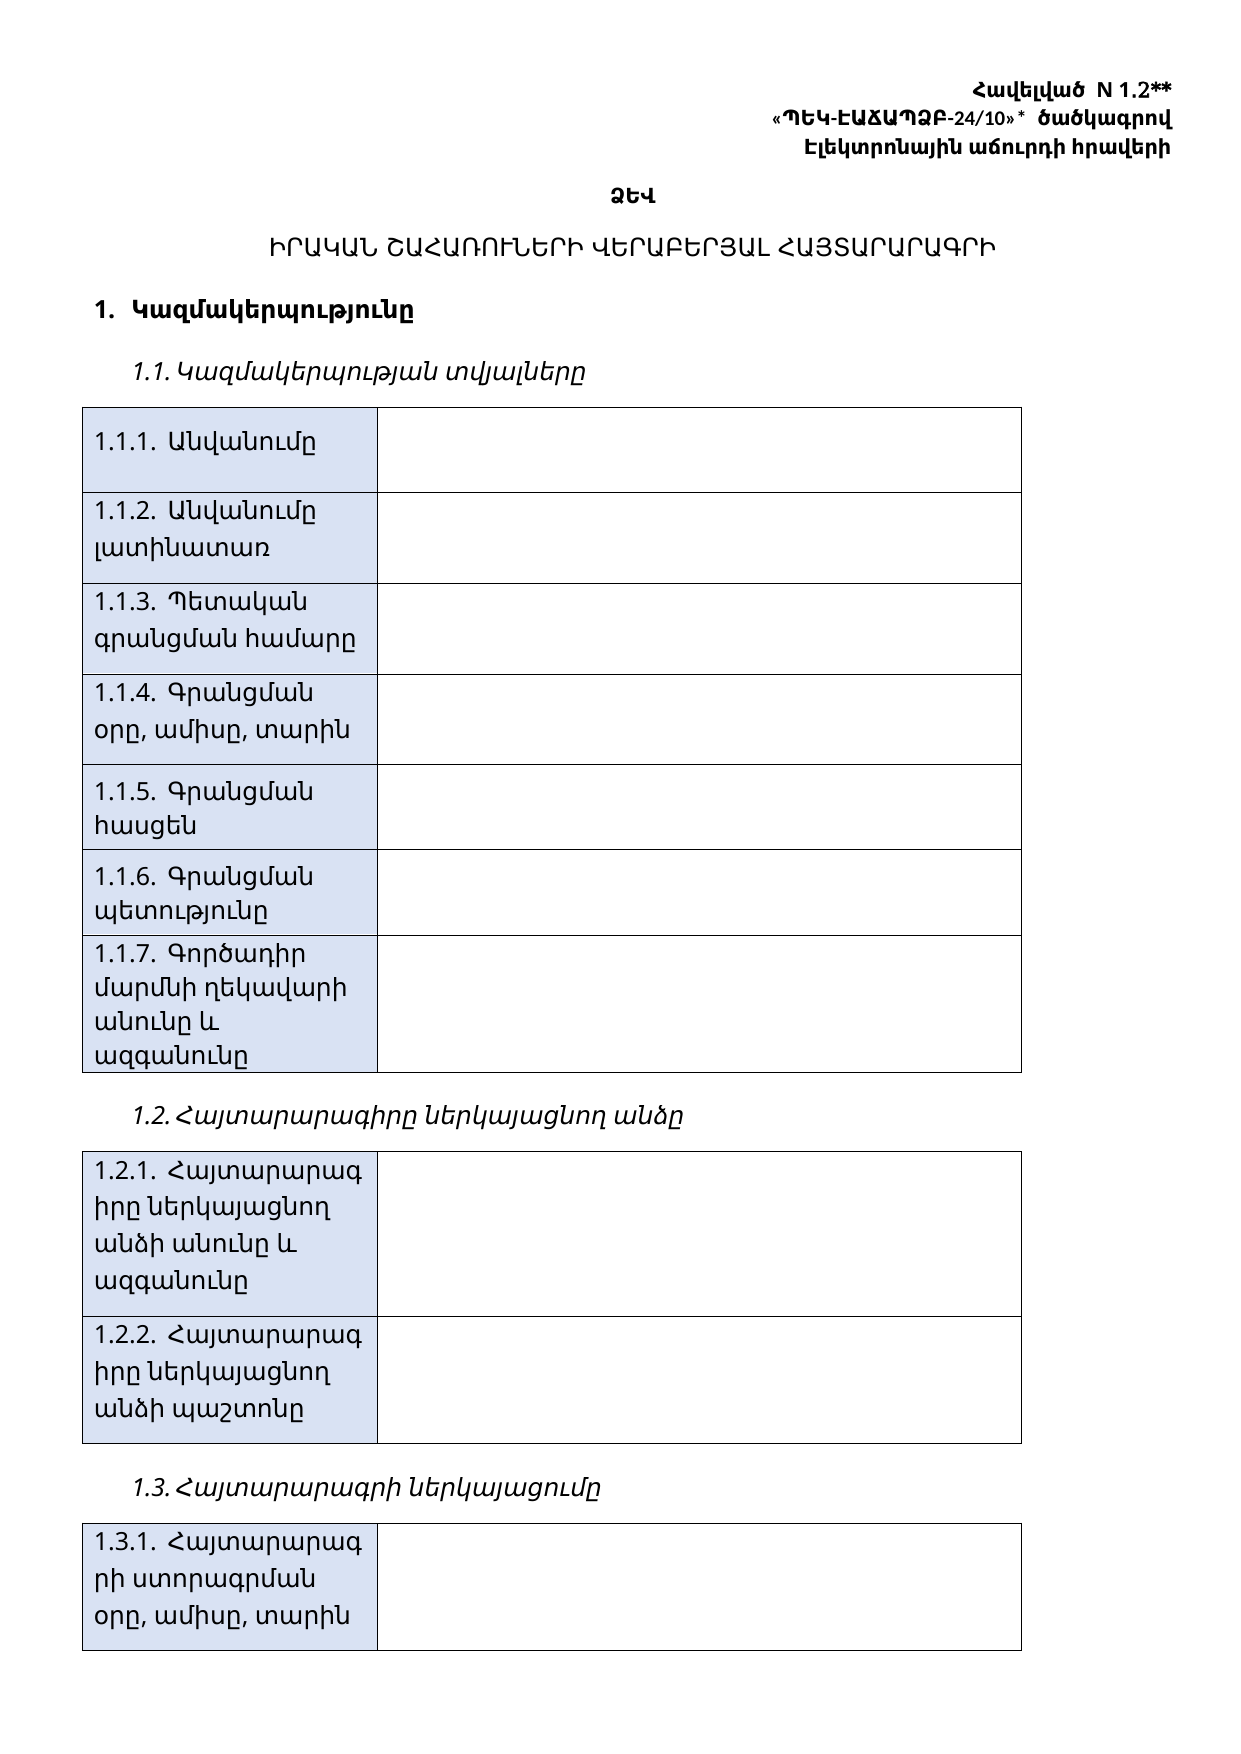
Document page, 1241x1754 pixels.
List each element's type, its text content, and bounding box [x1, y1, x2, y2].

table_cell [378, 936, 1021, 1072]
table_cell Պետական գրանցման համարը [83, 584, 377, 673]
table_header Անվանումը [83, 408, 377, 492]
table_cell Հայտարարագիրը ներկայացնող անձի պաշտոնը [83, 1317, 377, 1443]
table_cell [378, 850, 1021, 934]
list Կազմակերպությունը [94, 291, 1171, 326]
table_cell Անվանումը լատինատառ [83, 493, 377, 583]
table_cell [378, 584, 1021, 673]
table_header Հայտարարագրի ստորագրման օրը, ամիսը, տարին [83, 1524, 377, 1650]
table_cell Գրանցման հասցեն [83, 765, 377, 849]
table_cell [378, 765, 1021, 849]
text ԻՐԱԿԱՆ ՇԱՀԱՌՈՒՆԵՐԻ ՎԵՐԱԲԵՐՅԱԼ ՀԱՅՏԱՐԱՐԱԳՐԻ [94, 233, 1171, 262]
table_cell Գրանցման օրը, ամիսը, տարին [83, 675, 377, 764]
table_cell [378, 1317, 1021, 1443]
table_header [378, 1152, 1021, 1316]
text Էլեկտրոնային աճուրդի հրավերի [94, 132, 1171, 160]
list Հայտարարագրի ներկայացումը [131, 1469, 1171, 1503]
table_header Հայտարարագիրը ներկայացնող անձի անունը և ազգանունը [83, 1152, 377, 1316]
table_cell Գործադիր մարմնի ղեկավարի անունը և ազգանունը [83, 936, 377, 1072]
text «ՊԵԿ-ԷԱՃԱՊՁԲ-24/10»* ծածկագրով [94, 103, 1171, 132]
table_cell Գրանցման պետությունը [83, 850, 377, 934]
list Հայտարարագիրը ներկայացնող անձը [131, 1098, 1171, 1132]
table_header [378, 408, 1021, 492]
text ՁԵՎ [94, 184, 1171, 209]
table_cell [378, 493, 1021, 583]
table_header [378, 1524, 1021, 1650]
text Հավելված N 1․2** [94, 75, 1171, 103]
list Կազմակերպության տվյալները [131, 353, 1171, 387]
table_cell [378, 675, 1021, 764]
